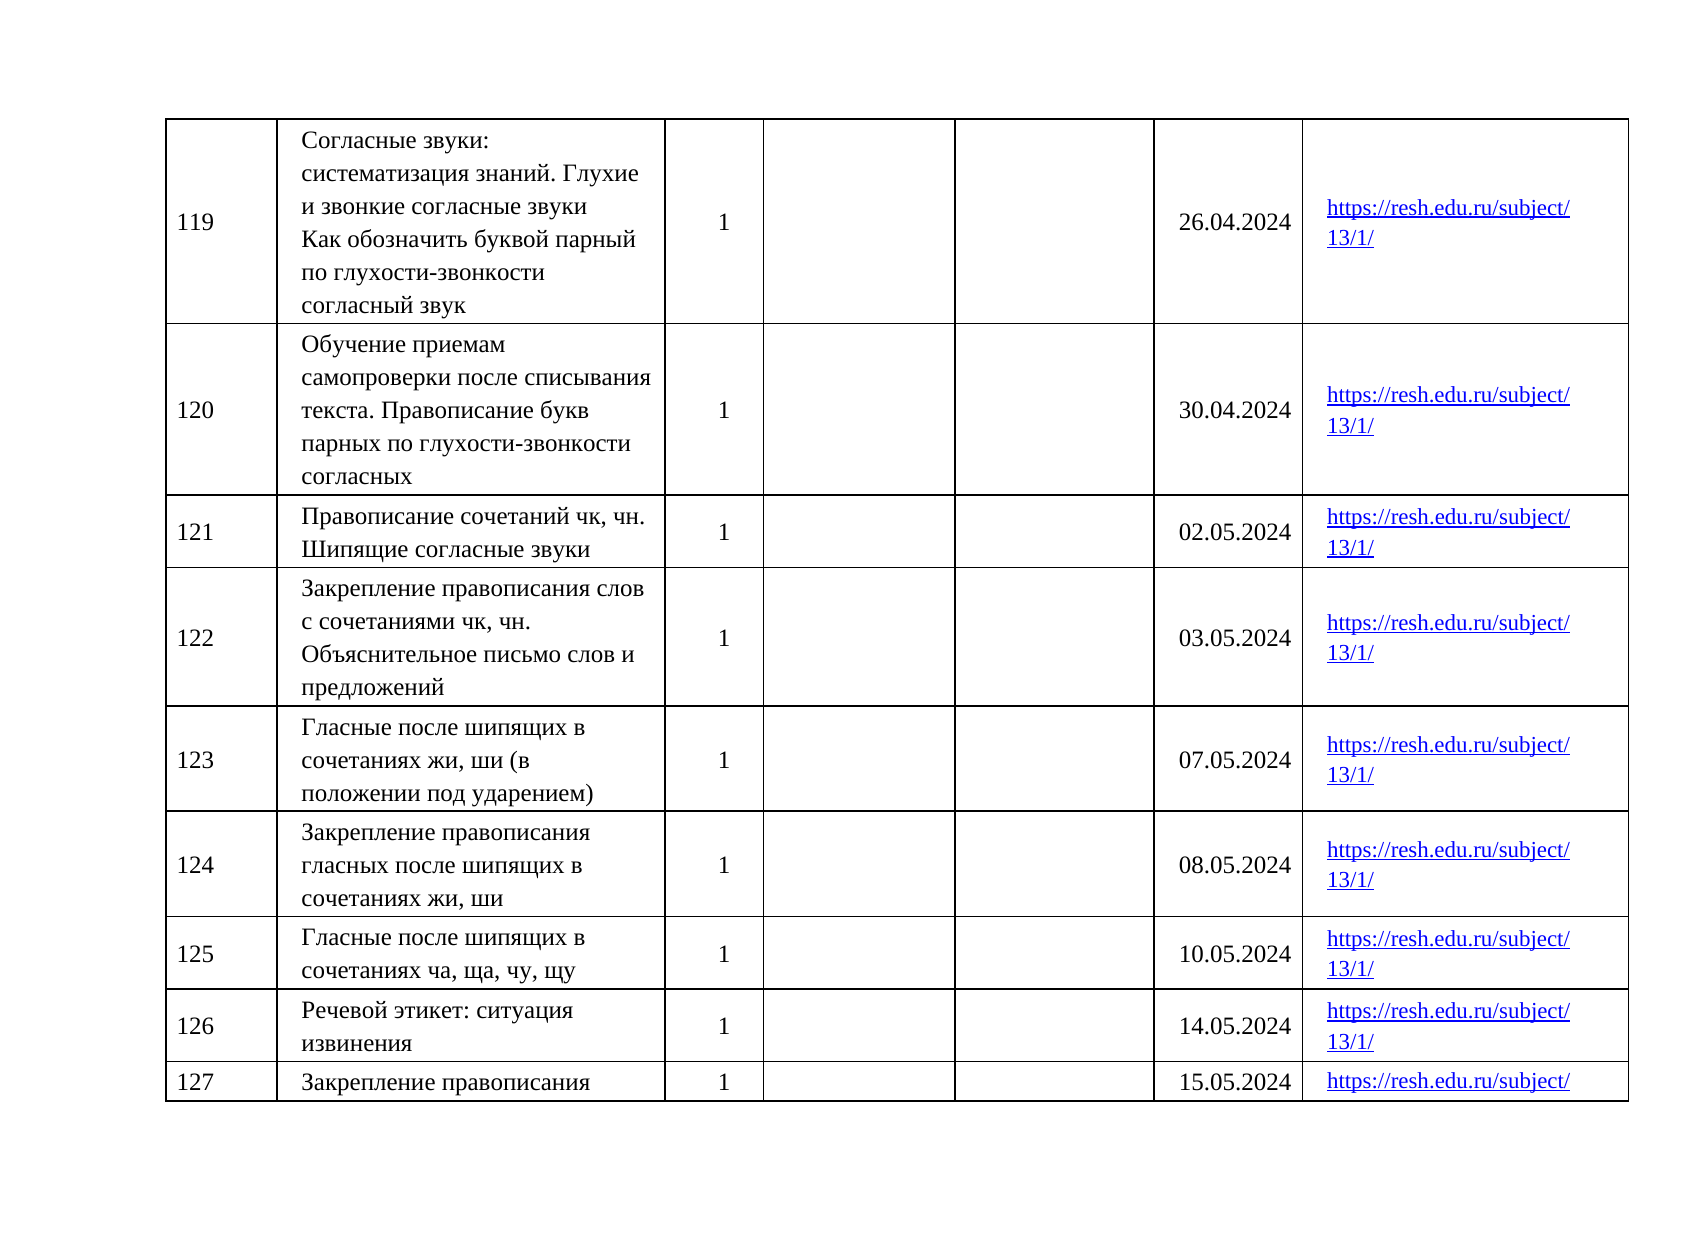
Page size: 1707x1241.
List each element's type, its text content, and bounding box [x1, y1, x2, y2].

table_cell Согласные звуки: систематизация знаний. Глухие и звонкие согласные звуки Как обозначить буквой парный по глухости-звонкости согласный звук [278, 120, 664, 323]
table_cell 1 [666, 496, 763, 566]
table_cell [956, 496, 1153, 566]
table_cell Речевой этикет: ситуация извинения [278, 990, 664, 1061]
table_cell [764, 568, 954, 705]
table_cell [956, 917, 1153, 988]
table_cell 26.04.2024 [1155, 120, 1302, 323]
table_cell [1303, 120, 1628, 323]
table_cell Правописание сочетаний чк, чн. Шипящие согласные звуки [278, 496, 664, 566]
table_cell 1 [666, 324, 763, 494]
table_cell 120 [167, 324, 276, 494]
table_cell 122 [167, 568, 276, 705]
table_cell 08.05.2024 [1155, 812, 1302, 916]
table_cell https://resh.edu.ru/subject/13/1/ [1303, 496, 1628, 566]
table_cell 15.05.2024 [1155, 1062, 1302, 1100]
table_cell [764, 1062, 954, 1100]
table_cell [956, 812, 1153, 916]
table_cell [956, 568, 1153, 705]
table_cell 07.05.2024 [1155, 707, 1302, 810]
table_cell 124 [167, 812, 276, 916]
table_cell 02.05.2024 [1155, 496, 1302, 566]
table_cell 1 [666, 812, 763, 916]
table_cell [278, 1062, 664, 1100]
table_cell https://resh.edu.ru/subject/13/1/ [1303, 812, 1628, 916]
table_cell [956, 120, 1153, 323]
table_cell 30.04.2024 [1155, 324, 1302, 494]
table_cell 1 [666, 917, 763, 988]
table_cell https://resh.edu.ru/subject/13/1/ [1303, 324, 1628, 494]
table_cell 1 [666, 120, 763, 323]
table_cell Обучение приемам самопроверки после списывания текста. Правописание букв парных по глухости-звонкости согласных [278, 324, 664, 494]
table_cell https://resh.edu.ru/subject/13/1/ [1303, 707, 1628, 810]
table_cell 1 [666, 568, 763, 705]
table_cell Закрепление правописания слов с сочетаниями чк, чн. Объяснительное письмо слов и предложений [278, 568, 664, 705]
table_cell [956, 707, 1153, 810]
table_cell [1303, 1062, 1628, 1100]
table_cell 03.05.2024 [1155, 568, 1302, 705]
table_cell [764, 917, 954, 988]
table_cell Гласные после шипящих в сочетаниях ча, ща, чу, щу [278, 917, 664, 988]
table_cell [764, 812, 954, 916]
table_cell https://resh.edu.ru/subject/13/1/ [1303, 568, 1628, 705]
table_cell [956, 1062, 1153, 1100]
table_cell 10.05.2024 [1155, 917, 1302, 988]
table_cell [764, 120, 954, 323]
table_cell [764, 707, 954, 810]
table_cell [764, 990, 954, 1061]
table_cell 123 [167, 707, 276, 810]
table_cell 126 [167, 990, 276, 1061]
table_cell 1 [666, 1062, 763, 1100]
table_cell 127 [167, 1062, 276, 1100]
table_cell https://resh.edu.ru/subject/13/1/ [1303, 917, 1628, 988]
table_cell 1 [666, 990, 763, 1061]
table_cell 119 [167, 120, 276, 323]
table_cell 14.05.2024 [1155, 990, 1302, 1061]
table_cell 1 [666, 707, 763, 810]
table_cell https://resh.edu.ru/subject/13/1/ [1303, 990, 1628, 1061]
table_cell 125 [167, 917, 276, 988]
table_cell [764, 324, 954, 494]
table_cell [764, 496, 954, 566]
table_cell 121 [167, 496, 276, 566]
table_cell Закрепление правописания гласных после шипящих в сочетаниях жи, ши [278, 812, 664, 916]
table_cell [956, 324, 1153, 494]
table_cell Гласные после шипящих в сочетаниях жи, ши (в положении под ударением) [278, 707, 664, 810]
table_cell [956, 990, 1153, 1061]
